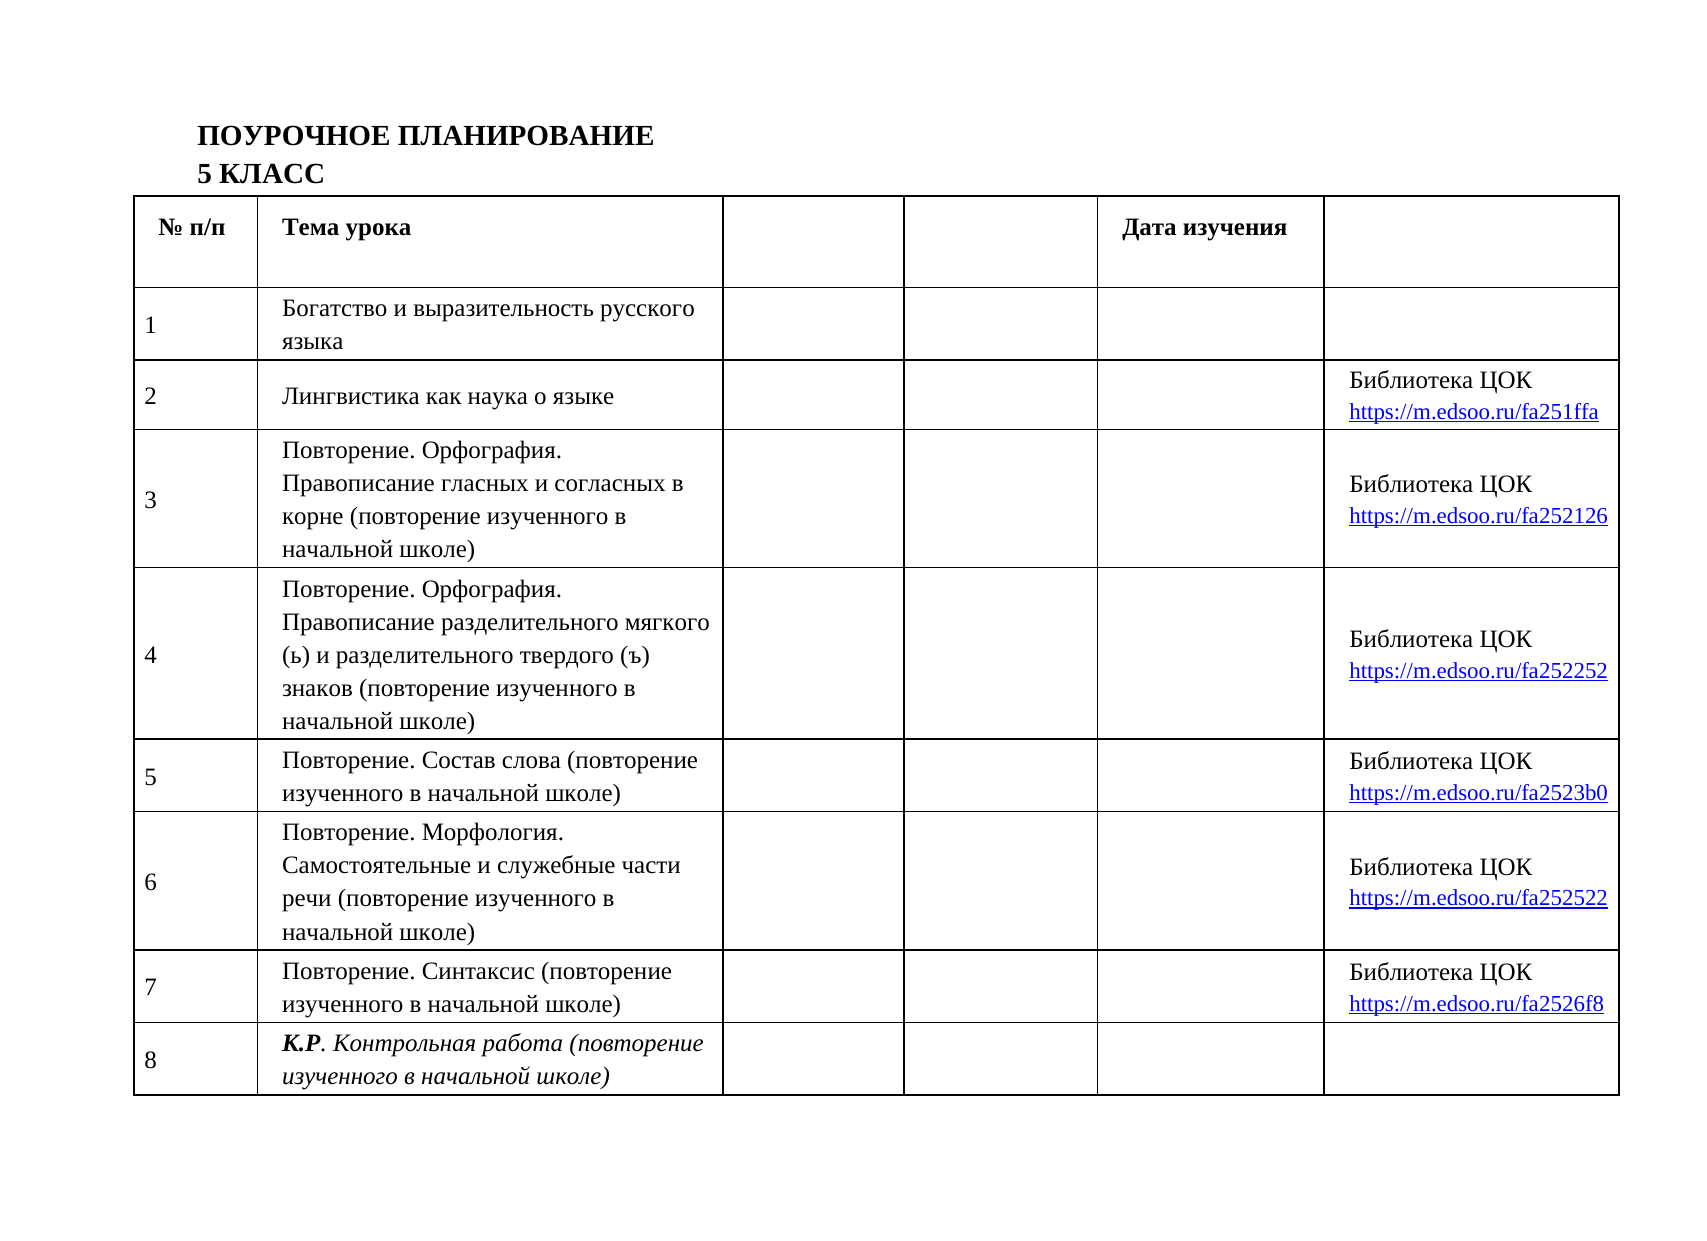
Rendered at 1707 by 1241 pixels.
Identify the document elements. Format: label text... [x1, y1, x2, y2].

table_cell [905, 288, 1097, 359]
table_cell [1098, 288, 1323, 359]
table_cell [724, 951, 903, 1022]
table_cell 4 [135, 568, 257, 738]
table_cell Библиотека ЦОК https://m.edsoo.ru/fa2526f8 [1325, 951, 1618, 1022]
table_cell [1325, 1023, 1618, 1094]
table_header Тема урока [258, 197, 722, 286]
table_cell Повторение. Орфография. Правописание гласных и согласных в корне (повторение изученного в начальной школе) [258, 430, 722, 567]
table_cell Библиотека ЦОК https://m.edsoo.ru/fa252252 [1325, 568, 1618, 738]
table_header № п/п [135, 197, 257, 286]
table_cell Повторение. Синтаксис (повторение изученного в начальной школе) [258, 951, 722, 1022]
table_cell Богатство и выразительность русского языка [258, 288, 722, 359]
table_cell [1098, 430, 1323, 567]
table_cell [905, 740, 1097, 811]
table_cell Повторение. Состав слова (повторение изученного в начальной школе) [258, 740, 722, 811]
table_cell Лингвистика как наука о языке [258, 361, 722, 428]
table_header [1325, 197, 1618, 286]
table_header [724, 197, 903, 286]
table_header [905, 197, 1097, 286]
table_cell К.Р. Контрольная работа (повторение изученного в начальной школе) [258, 1023, 722, 1094]
table_cell [724, 361, 903, 428]
table_cell 7 [135, 951, 257, 1022]
table_cell 5 [135, 740, 257, 811]
table_cell [905, 951, 1097, 1022]
table_cell [724, 430, 903, 567]
table_cell [905, 361, 1097, 428]
text 5 КЛАСС [190, 157, 1618, 190]
table_cell [724, 812, 903, 949]
table_cell 8 [135, 1023, 257, 1094]
table_cell Библиотека ЦОК https://m.edsoo.ru/fa2523b0 [1325, 740, 1618, 811]
table_cell [1098, 740, 1323, 811]
table_cell [1098, 951, 1323, 1022]
table_header Дата изучения [1098, 197, 1323, 286]
table_cell [1098, 812, 1323, 949]
table_cell 6 [135, 812, 257, 949]
table_cell Повторение. Орфография. Правописание разделительного мягкого (ь) и разделительного твердого (ъ) знаков (повторение изученного в начальной школе) [258, 568, 722, 738]
table_cell [724, 288, 903, 359]
table_cell [1325, 288, 1618, 359]
table_cell 2 [135, 361, 257, 428]
table_cell [1098, 1023, 1323, 1094]
table_cell Повторение. Морфология. Самостоятельные и служебные части речи (повторение изученного в начальной школе) [258, 812, 722, 949]
table_cell [724, 740, 903, 811]
table_cell 1 [135, 288, 257, 359]
table_cell Библиотека ЦОК https://m.edsoo.ru/fa251ffa [1325, 361, 1618, 428]
table_cell [724, 568, 903, 738]
table_cell [905, 1023, 1097, 1094]
table_cell [905, 430, 1097, 567]
table_cell [905, 812, 1097, 949]
table_cell Библиотека ЦОК https://m.edsoo.ru/fa252522 [1325, 812, 1618, 949]
table_cell [724, 1023, 903, 1094]
table_cell Библиотека ЦОК https://m.edsoo.ru/fa252126 [1325, 430, 1618, 567]
text ПОУРОЧНОЕ ПЛАНИРОВАНИЕ [190, 118, 1618, 152]
table_cell [1098, 568, 1323, 738]
table_cell 3 [135, 430, 257, 567]
table_cell [1098, 361, 1323, 428]
table_cell [905, 568, 1097, 738]
